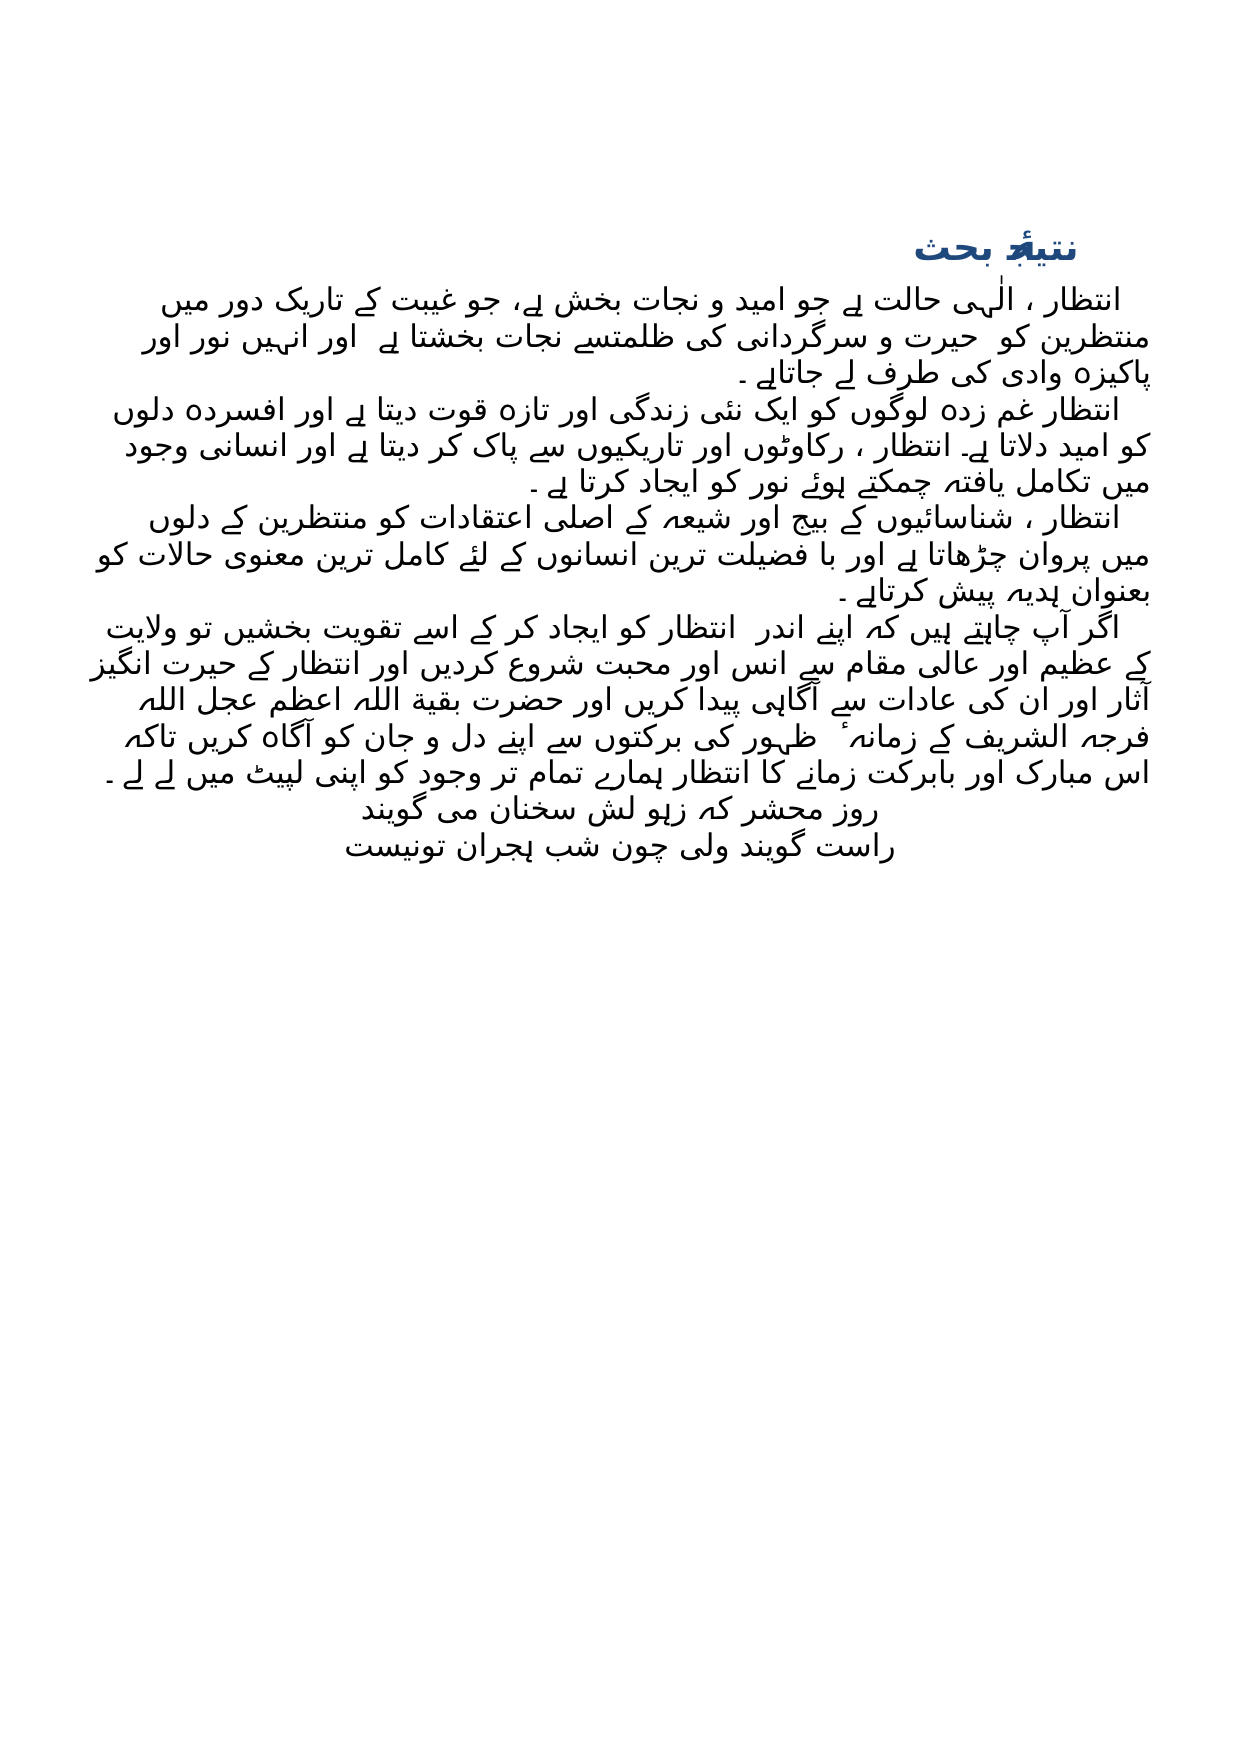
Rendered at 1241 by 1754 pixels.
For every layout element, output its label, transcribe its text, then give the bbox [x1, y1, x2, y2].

text اگر آپ چاہتے ہیں کہ اپنے اندر انتظار کو ایجاد کر کے اسے تقویت بخشیں تو ولایت کے عظیم اور عالی مقام سے انس اور محبت شروع کردیں اور انتظار کے حیرت انگیز آثار اور ان کی عادات سے آگاہی پیدا کریں اور حضرت بقیة اللہ اعظم عجل اللہ فرجہ الشریف کے زمانہ ٔ ظہور کی برکتوں سے اپنے دل و جان کو آگاہ کریں تاکہ اس مبارک اور بابرکت زمانے کا انتظار ہمارے تمام تر وجود کو اپنی لپیٹ میں لے لے ۔ [89, 609, 1152, 791]
text انتظار ، الٰہی حالت ہے جو امید و نجات بخش ہے، جو غیبت کے تاریک دور میں منتظرین کو حیرت و سرگردانی کی ظلمتسے نجات بخشتا ہے اور انہیں نور اور پاکیزہ وادی کی طرف لے جاتاہے ۔ [89, 282, 1152, 391]
text روز محشر کہ زہو لش سخنان می گویند [89, 791, 1152, 827]
subtitle نتیجۂ بحث [89, 226, 1152, 269]
text انتظار غم زدہ لوگوں کو ایک نئی زندگی اور تازہ قوت دیتا ہے اور افسردہ دلوں کو امید دلاتا ہے۔ انتظار ، رکاوٹوں اور تاریکیوں سے پاک کر دیتا ہے اور انسانی وجود میں تکامل یافتہ چمکتے ہوئے نور کو ایجاد کرتا ہے ۔ [89, 391, 1152, 500]
text انتظار ، شناسائیوں کے بیج اور شیعہ کے اصلی اعتقادات کو منتظرین کے دلوں میں پروان چڑھاتا ہے اور با فضیلت ترین انسانوں کے لئے کامل ترین معنوی حالات کو بعنوان ہدیہ پیش کرتاہے ۔ [89, 500, 1152, 609]
text راست گویند ولی چون شب ہجران تونیست [89, 827, 1152, 863]
